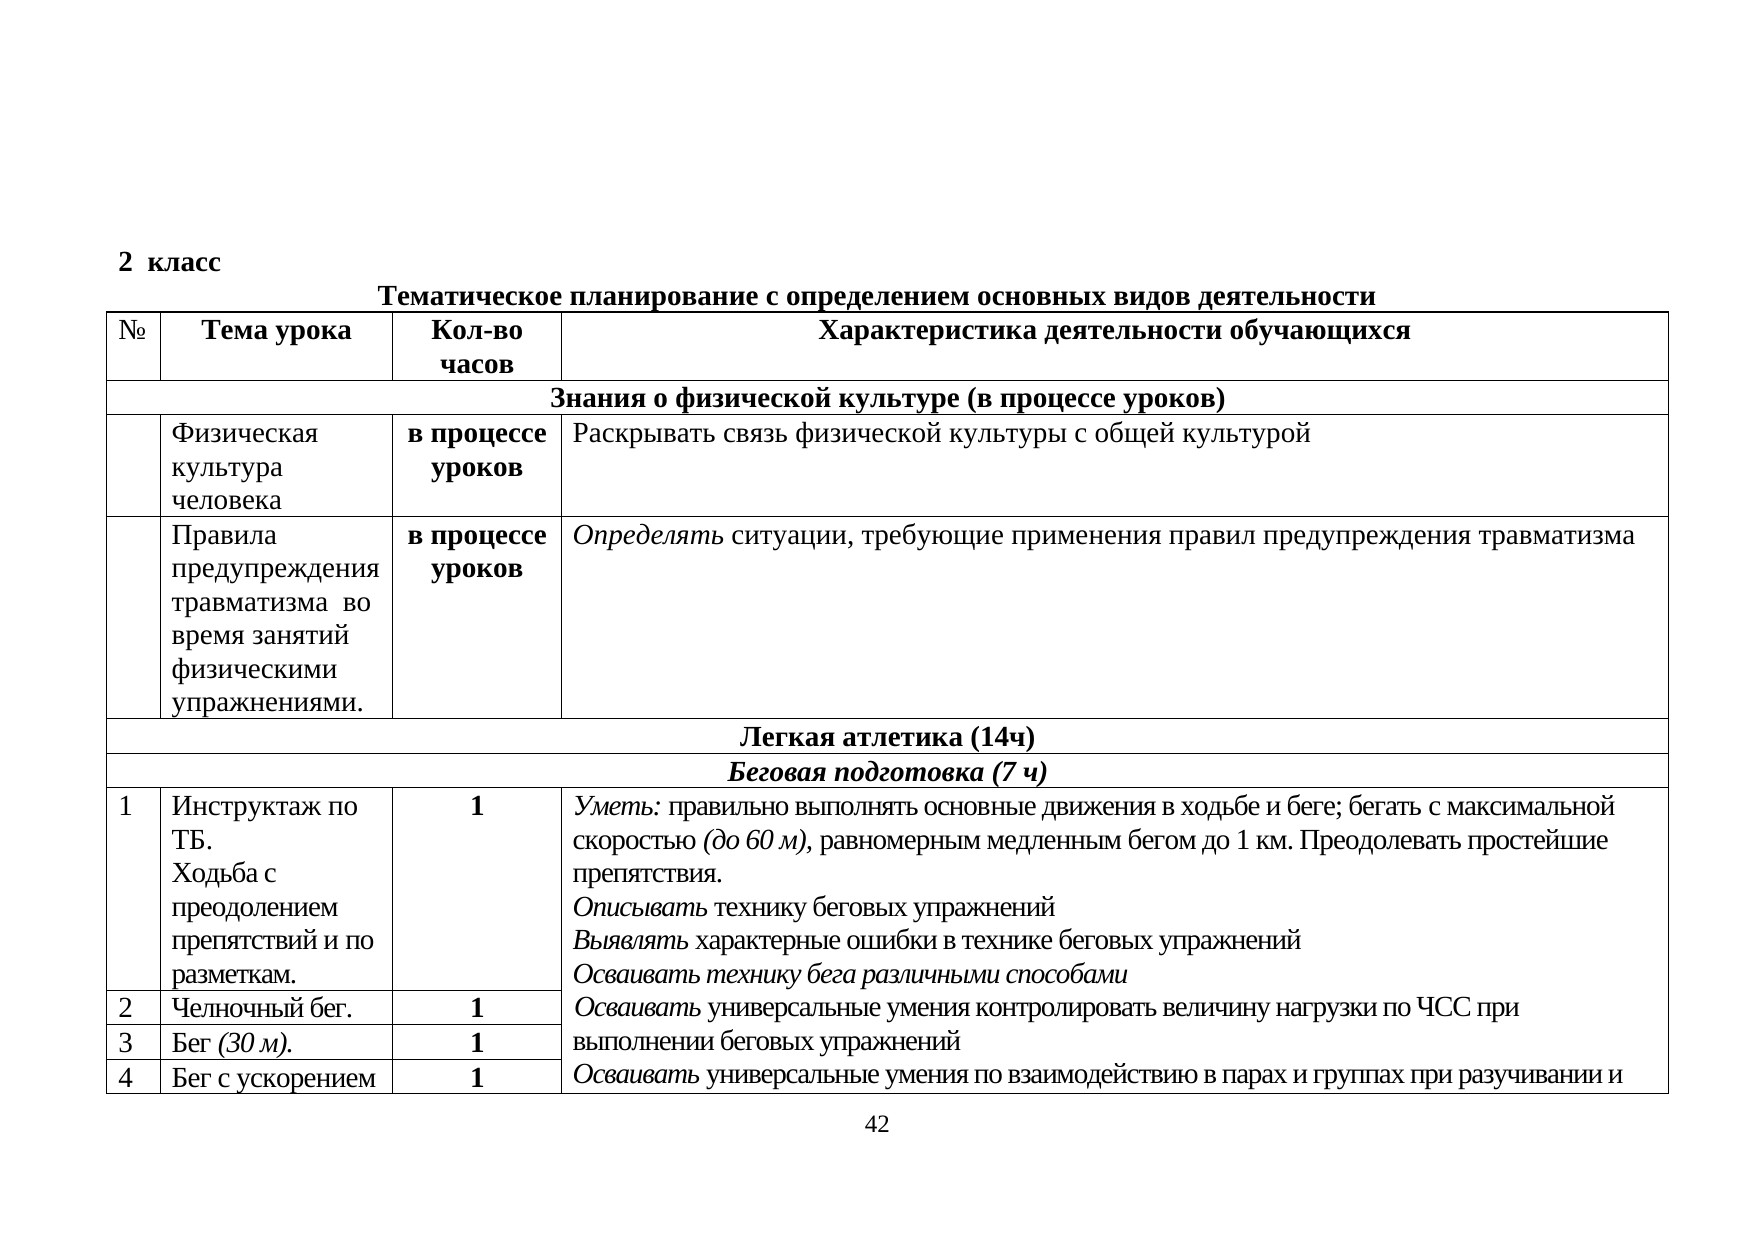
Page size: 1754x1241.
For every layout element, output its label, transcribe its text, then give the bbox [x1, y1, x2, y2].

table_cell Определять ситуации, требующие применения правил предупреждения травматизма [562, 517, 1668, 718]
table_cell 1 [393, 1025, 561, 1059]
table_cell в процессе уроков [393, 415, 561, 516]
table_cell 1 [393, 788, 561, 989]
table_cell Физическая культура человека [161, 415, 392, 516]
table_cell [107, 415, 160, 516]
table_cell Легкая атлетика (14ч) [107, 719, 1668, 753]
table_cell Бег (30 м). [161, 1025, 392, 1059]
table_cell Правила предупреждения травматизма во время занятий физическими упражнениями. [161, 517, 392, 718]
table_cell 1 [393, 1060, 561, 1093]
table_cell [161, 1060, 392, 1093]
table_cell в процессе уроков [393, 517, 561, 718]
table_cell Челночный бег. [161, 991, 392, 1024]
table_cell Беговая подготовка (7 ч) [107, 754, 1668, 787]
table_cell [107, 517, 160, 718]
table_cell Уметь: правильно выполнять основные движения в ходьбе и беге; бегать с максимальной скоростью (до 60 м), равномерным медленным бегом до 1 км. Преодолевать простейшие препятствия. Описывать технику беговых упражнений Выявлять характерные ошибки в технике беговых упражнений Осваивать технику бега различными способами Осваивать универсальные умения контролировать величину нагрузки по ЧСС при выполнении беговых упражнений Осваивать универсальные умения по взаимодействию в парах и группах при разучивании и выполнении беговых упражнений Знать правила ТБ, понятие «короткая дистанция». [562, 788, 1668, 1093]
table_cell 2 [107, 991, 160, 1024]
text Тематическое планирование с определением основных видов деятельности [118, 278, 1636, 311]
table_cell 3 [107, 1025, 160, 1059]
table_cell Знания о физической культуре (в процессе уроков) [107, 381, 1668, 414]
table_cell Раскрывать связь физической культуры с общей культурой [562, 415, 1668, 516]
text 2 класс [118, 244, 1636, 278]
table_cell 1 [107, 788, 160, 989]
table_cell Инструктаж по ТБ. Ходьба с преодолением препятствий и по разметкам. [161, 788, 392, 989]
table_header Кол-во часов [393, 313, 561, 379]
table_cell 1 [393, 991, 561, 1024]
table_cell 4 [107, 1060, 160, 1093]
table_header Характеристика деятельности обучающихся [562, 313, 1668, 379]
table_header № [107, 313, 160, 379]
table_header Тема урока [161, 313, 392, 379]
